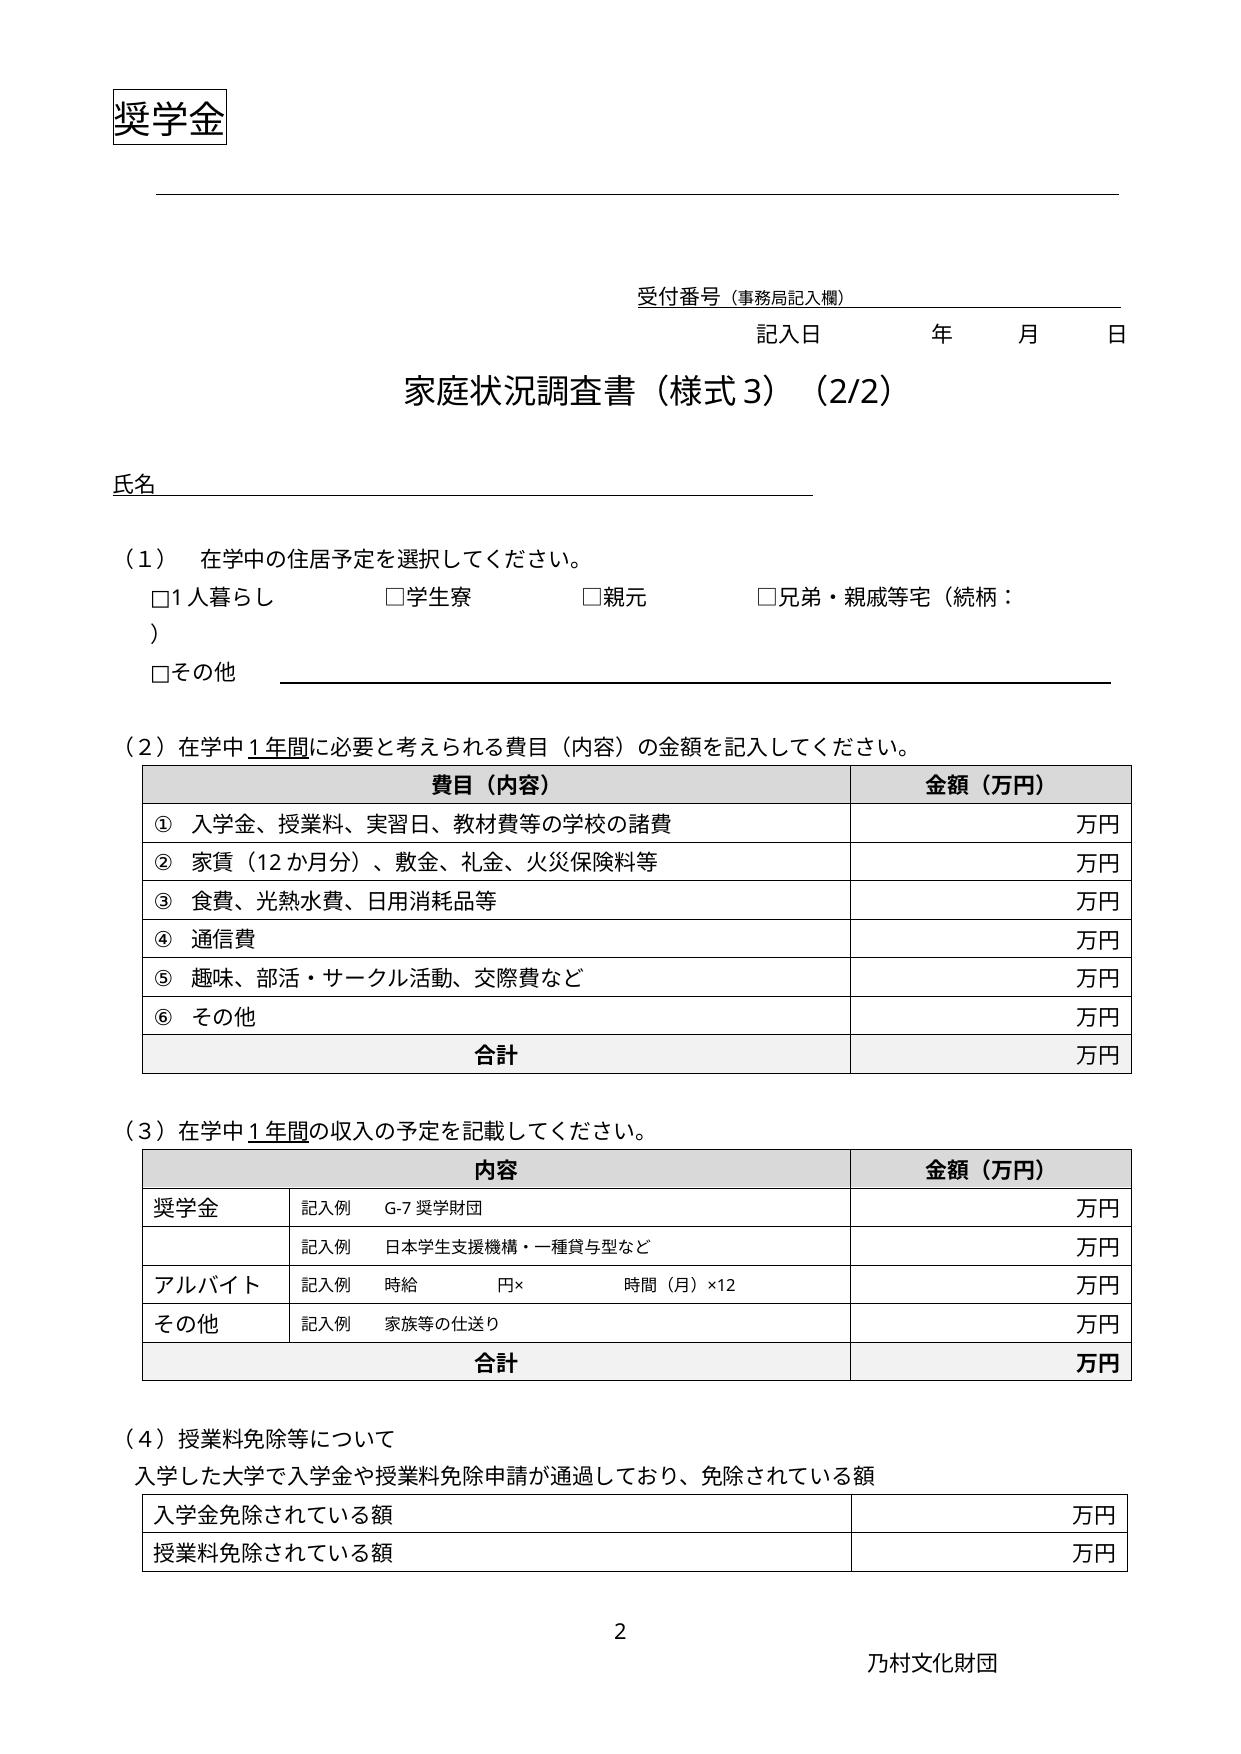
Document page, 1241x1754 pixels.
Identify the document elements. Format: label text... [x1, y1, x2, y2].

table_cell 合計 [143, 1035, 850, 1073]
text （２）在学中1年間に必要と考えられる費目（内容）の金額を記入してください。 [112, 727, 1128, 764]
text （３）在学中1年間の収入の予定を記載してください。 [112, 1111, 1128, 1149]
table_header 入学金免除されている額 [143, 1495, 851, 1532]
table_cell 記入例 家族等の仕送り [290, 1304, 850, 1342]
table_header 金額（万円） [851, 766, 1131, 803]
text 氏名 [112, 464, 1128, 502]
table_cell 万円 [851, 1304, 1131, 1342]
text 記入日 年 月 日 [112, 314, 1128, 352]
table_cell 万円 [851, 843, 1131, 880]
table_cell 万円 [851, 997, 1131, 1034]
list 在学中の住居予定を選択してください。 [112, 539, 1128, 577]
table_cell 家賃（12か月分）、敷金、礼金、火災保険料等 [143, 843, 850, 880]
table_header 費目（内容） [143, 766, 850, 803]
table_cell 万円 [851, 920, 1131, 957]
text 入学した大学で入学金や授業料免除申請が通過しており、免除されている額 [112, 1456, 1128, 1494]
table_cell 記入例 日本学生支援機構・一種貸与型など [290, 1227, 850, 1264]
table_cell 合計 [143, 1343, 850, 1380]
table_cell 万円 [851, 881, 1131, 919]
table_cell 通信費 [143, 920, 850, 957]
table_cell 万円 [851, 958, 1131, 996]
table_cell 万円 [851, 1035, 1131, 1073]
table_cell 万円 [851, 1227, 1131, 1264]
table_cell 万円 [851, 1189, 1131, 1226]
list □その他 [150, 652, 1128, 689]
table_cell その他 [143, 997, 850, 1034]
table_header 万円 [852, 1495, 1127, 1532]
text （４）授業料免除等について [112, 1419, 1128, 1456]
table_cell 万円 [851, 1343, 1131, 1380]
table_header 内容 [143, 1150, 850, 1187]
table_cell その他 [143, 1304, 289, 1342]
list 家庭状況調査書（様式3）（2/2） [187, 352, 1128, 427]
table_cell 奨学金 [143, 1189, 289, 1226]
table_cell 授業料免除されている額 [143, 1533, 851, 1571]
table_cell 万円 [852, 1533, 1127, 1571]
table_cell 万円 [851, 1266, 1131, 1303]
table_cell 趣味、部活・サークル活動、交際費など [143, 958, 850, 996]
table_cell 食費、光熱水費、日用消耗品等 [143, 881, 850, 919]
table_cell 万円 [851, 804, 1131, 842]
table_header 金額（万円） [851, 1150, 1131, 1187]
list □1人暮らし □学生寮 □親元 □兄弟・親戚等宅（続柄： ） [150, 577, 1128, 652]
table_cell アルバイト [143, 1266, 289, 1303]
table_cell 記入例 G-7 奨学財団 [290, 1189, 850, 1226]
table_cell 記入例 時給 円× 時間（月）×12 [290, 1266, 850, 1303]
table_cell 入学金、授業料、実習日、教材費等の学校の諸費 [143, 804, 850, 842]
text 受付番号（事務局記入欄） [112, 277, 1128, 314]
table_cell [143, 1227, 289, 1264]
